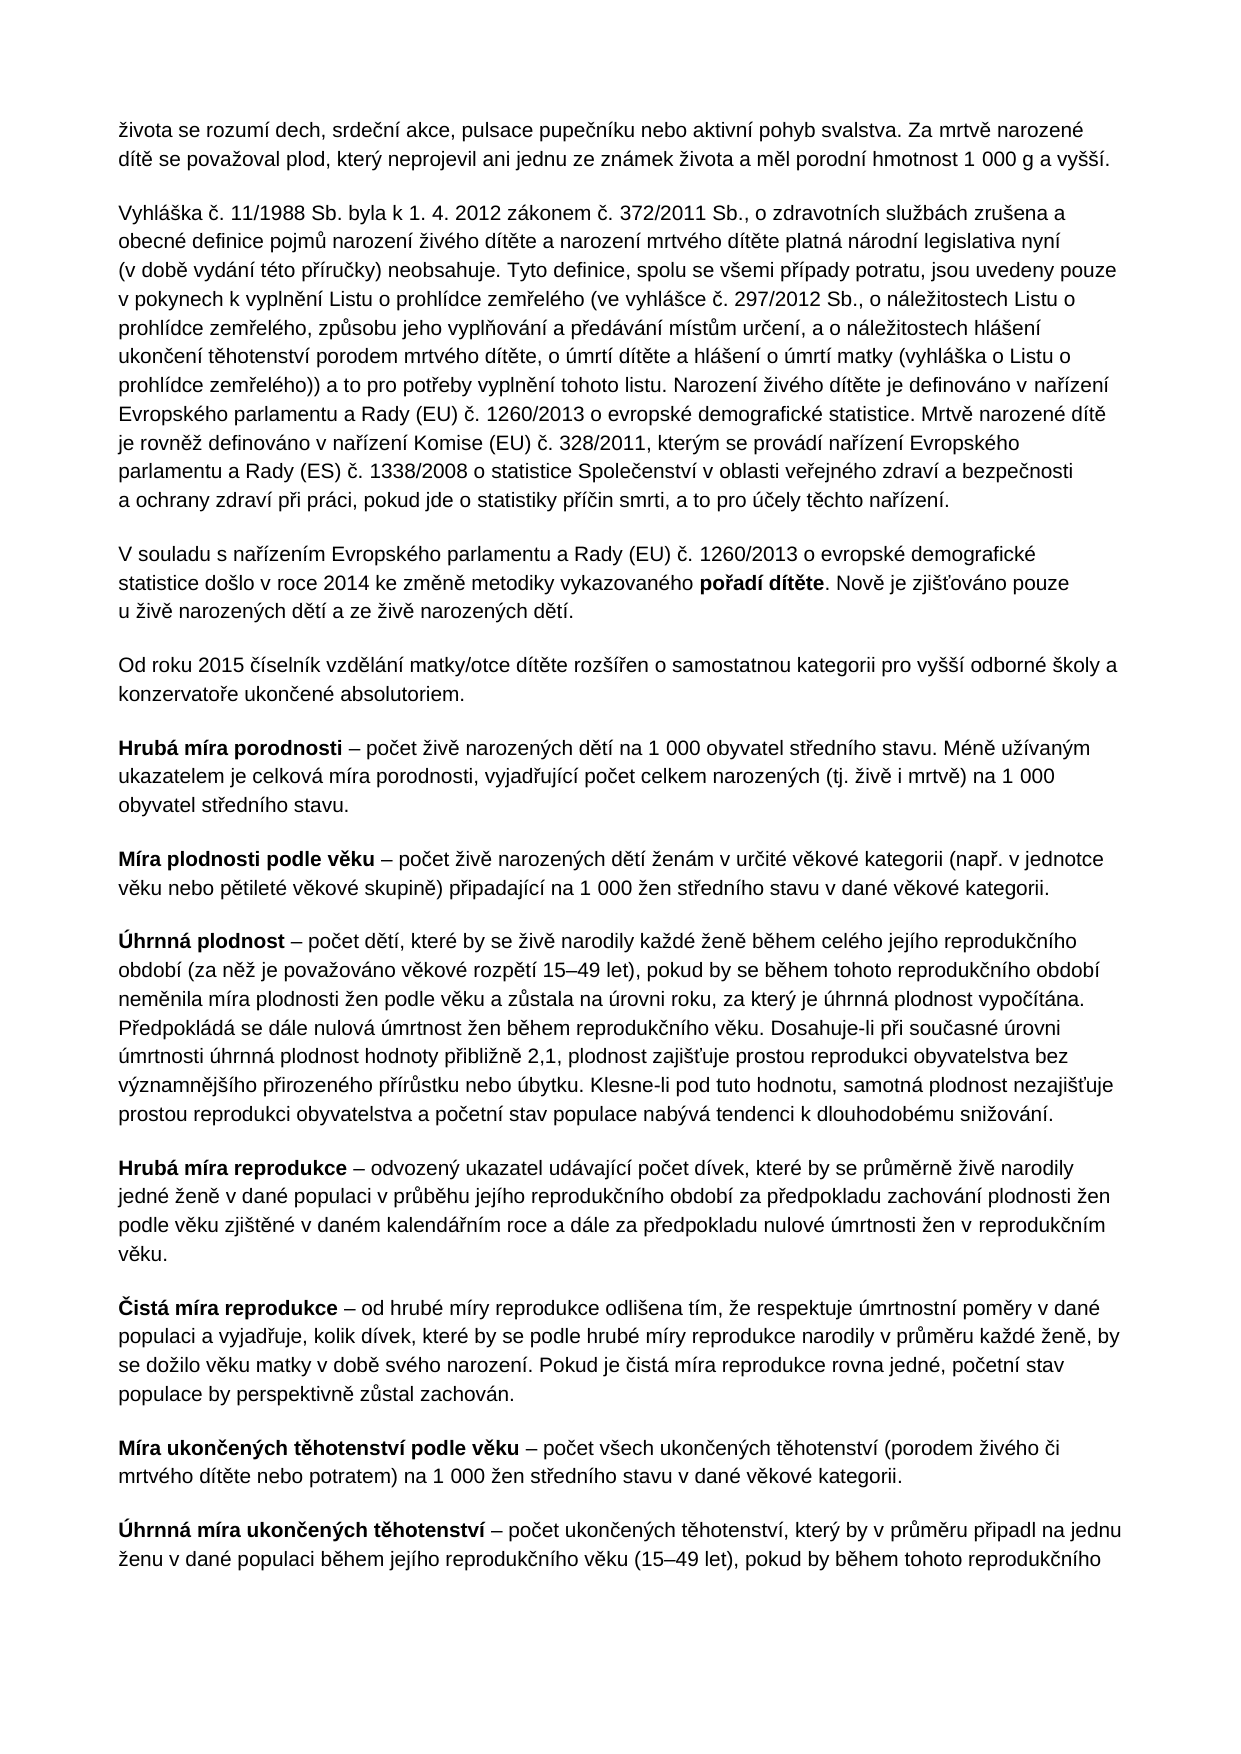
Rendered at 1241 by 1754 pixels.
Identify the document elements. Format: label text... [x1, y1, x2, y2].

text Od roku 2015 číselník vzdělání matky/otce dítěte rozšířen o samostatnou kategorii pro vyšší odborné školy a konzervatoře ukončené absolutoriem. [118, 653, 1122, 706]
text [118, 118, 1122, 171]
text Vyhláška č. 11/1988 Sb. byla k 1. 4. 2012 zákonem č. 372/2011 Sb., o zdravotních službách zrušena a obecné definice pojmů narození živého dítěte a narození mrtvého dítěte platná národní legislativa nyní (v době vydání této příručky) neobsahuje. Tyto definice, spolu se všemi případy potratu, jsou uvedeny pouze v pokynech k vyplnění Listu o prohlídce zemřelého (ve vyhlášce č. 297/2012 Sb., o náležitostech Listu o prohlídce zemřelého, způsobu jeho vyplňování a předávání místům určení, a o náležitostech hlášení ukončení těhotenství porodem mrtvého dítěte, o úmrtí dítěte a hlášení o úmrtí matky (vyhláška o Listu o prohlídce zemřelého)) a to pro potřeby vyplnění tohoto listu. Narození živého dítěte je definováno v nařízení Evropského parlamentu a Rady (EU) č. 1260/2013 o evropské demografické statistice. Mrtvě narozené dítě je rovněž definováno v nařízení Komise (EU) č. 328/2011, kterým se provádí nařízení Evropského parlamentu a Rady (ES) č. 1338/2008 o statistice Společenství v oblasti veřejného zdraví a bezpečnosti a ochrany zdraví při práci, pokud jde o statistiky příčin smrti, a to pro účely těchto nařízení. [118, 201, 1122, 512]
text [118, 1518, 1122, 1571]
text V souladu s nařízením Evropského parlamentu a Rady (EU) č. 1260/2013 o evropské demografické statistice došlo v roce 2014 ke změně metodiky vykazovaného pořadí dítěte. Nově je zjišťováno pouze u živě narozených dětí a ze živě narozených dětí. [118, 542, 1122, 623]
text Úhrnná plodnost – počet dětí, které by se živě narodily každé ženě během celého jejího reprodukčního období (za něž je považováno věkové rozpětí 15–49 let), pokud by se během tohoto reprodukčního období neměnila míra plodnosti žen podle věku a zůstala na úrovni roku, za který je úhrnná plodnost vypočítána. Předpokládá se dále nulová úmrtnost žen během reprodukčního věku. Dosahuje-li při současné úrovni úmrtnosti úhrnná plodnost hodnoty přibližně 2,1, plodnost zajišťuje prostou reprodukci obyvatelstva bez významnějšího přirozeného přírůstku nebo úbytku. Klesne-li pod tuto hodnotu, samotná plodnost nezajišťuje prostou reprodukci obyvatelstva a početní stav populace nabývá tendenci k dlouhodobému snižování. [118, 929, 1122, 1126]
text Hrubá míra reprodukce – odvozený ukazatel udávající počet dívek, které by se průměrně živě narodily jedné ženě v dané populaci v průběhu jejího reprodukčního období za předpokladu zachování plodnosti žen podle věku zjištěné v daném kalendářním roce a dále za předpokladu nulové úmrtnosti žen v reprodukčním věku. [118, 1156, 1122, 1266]
text Hrubá míra porodnosti – počet živě narozených dětí na 1 000 obyvatel středního stavu. Méně užívaným ukazatelem je celková míra porodnosti, vyjadřující počet celkem narozených (tj. živě i mrtvě) na 1 000 obyvatel středního stavu. [118, 736, 1122, 817]
text Čistá míra reprodukce – od hrubé míry reprodukce odlišena tím, že respektuje úmrtnostní poměry v dané populaci a vyjadřuje, kolik dívek, které by se podle hrubé míry reprodukce narodily v průměru každé ženě, by se dožilo věku matky v době svého narození. Pokud je čistá míra reprodukce rovna jedné, početní stav populace by perspektivně zůstal zachován. [118, 1296, 1122, 1406]
text Míra ukončených těhotenství podle věku – počet všech ukončených těhotenství (porodem živého či mrtvého dítěte nebo potratem) na 1 000 žen středního stavu v dané věkové kategorii. [118, 1436, 1122, 1488]
text Míra plodnosti podle věku – počet živě narozených dětí ženám v určité věkové kategorii (např. v jednotce věku nebo pětileté věkové skupině) připadající na 1 000 žen středního stavu v dané věkové kategorii. [118, 847, 1122, 899]
